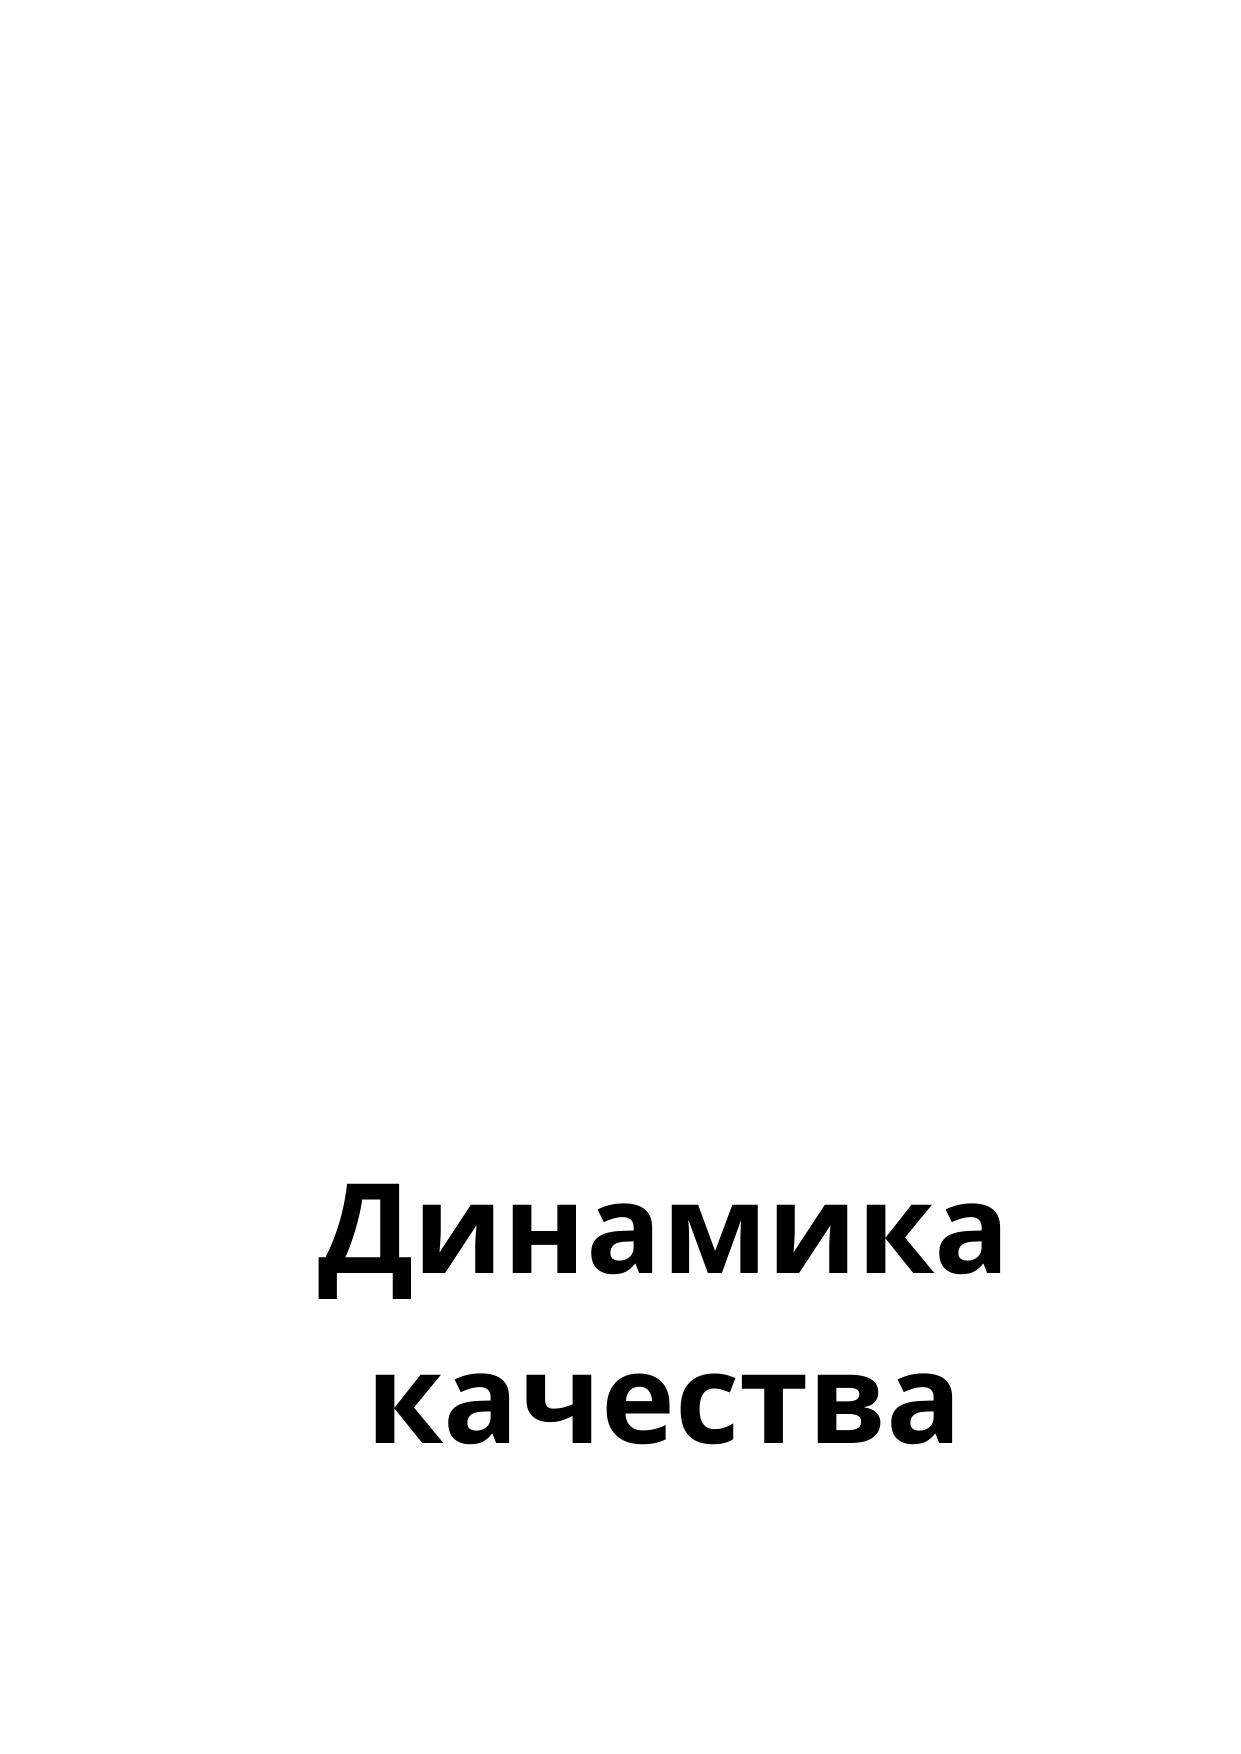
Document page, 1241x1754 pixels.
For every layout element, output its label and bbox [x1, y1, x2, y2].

text [177, 1140, 1152, 1481]
